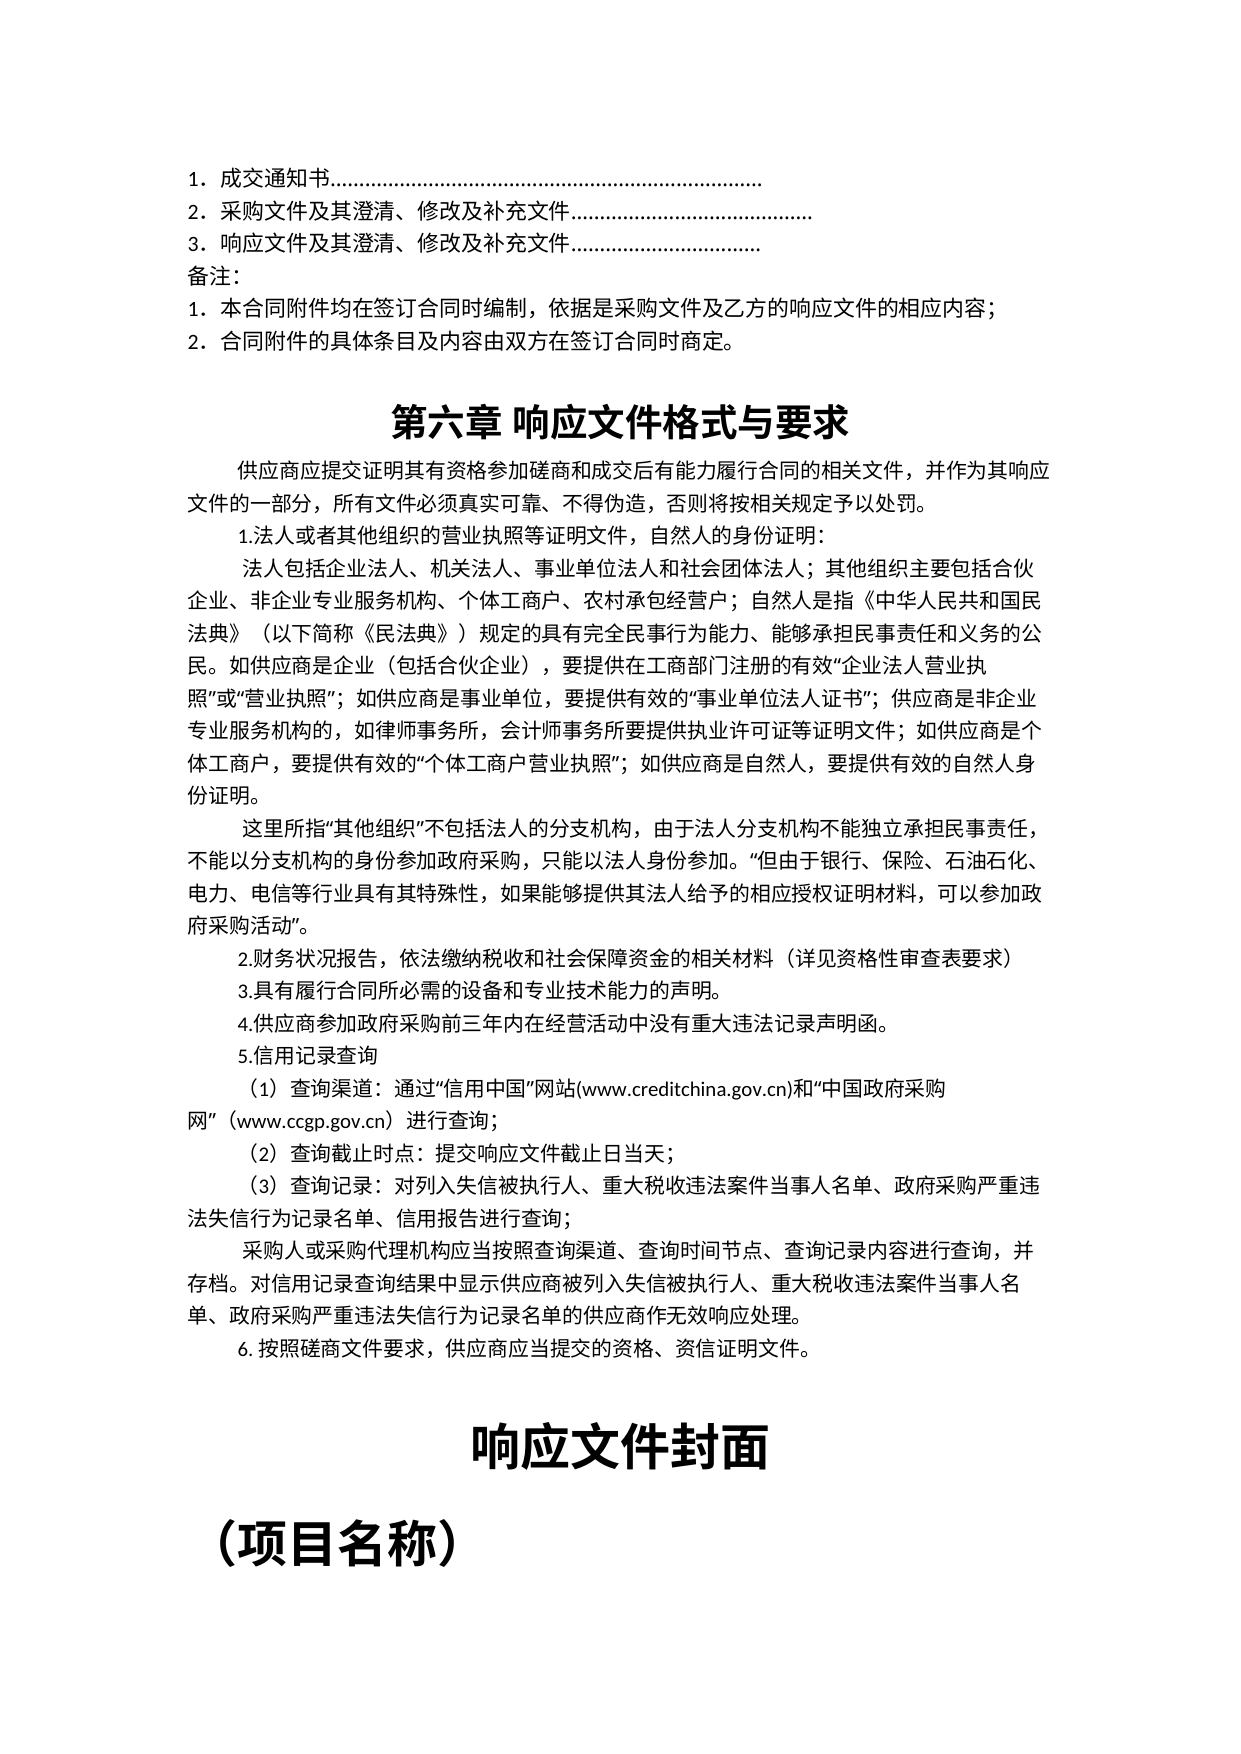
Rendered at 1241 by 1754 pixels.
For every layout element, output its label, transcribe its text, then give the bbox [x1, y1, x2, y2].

text 这里所指“其他组织”不包括法人的分支机构，由于法人分支机构不能独立承担民事责任，不能以分支机构的身份参加政府采购，只能以法人身份参加。“但由于银行、保险、石油石化、电力、电信等行业具有其特殊性，如果能够提供其法人给予的相应授权证明材料，可以参加政府采购活动”。 [187, 812, 1053, 942]
text 3．响应文件及其澄清、修改及补充文件…………………………… [187, 227, 1053, 259]
text （3）查询记录：对列入失信被执行人、重大税收违法案件当事人名单、政府采购严重违法失信行为记录名单、信用报告进行查询； [187, 1169, 1053, 1234]
text 2.财务状况报告，依法缴纳税收和社会保障资金的相关材料（详见资格性审查表要求） [187, 942, 1053, 974]
text 供应商应提交证明其有资格参加磋商和成交后有能力履行合同的相关文件，并作为其响应文件的一部分，所有文件必须真实可靠、不得伪造，否则将按相关规定予以处罚。 [187, 454, 1053, 519]
text 备注： [187, 259, 1053, 292]
text 2．采购文件及其澄清、修改及补充文件…………………………………… [187, 194, 1053, 227]
text 1．本合同附件均在签订合同时编制，依据是采购文件及乙方的响应文件的相应内容； [187, 292, 1053, 324]
text 2．合同附件的具体条目及内容由双方在签订合同时商定。 [187, 324, 1053, 357]
text 3.具有履行合同所必需的设备和专业技术能力的声明。 [187, 974, 1053, 1007]
text 5.信用记录查询 [187, 1039, 1053, 1072]
text 1.法人或者其他组织的营业执照等证明文件，自然人的身份证明： [187, 519, 1053, 552]
text 6. 按照磋商文件要求，供应商应当提交的资格、资信证明文件。 [187, 1332, 1053, 1364]
text （1）查询渠道：通过“信用中国”网站(www.creditchina.gov.cn)和“中国政府采购网”（www.ccgp.gov.cn）进行查询； [187, 1072, 1053, 1137]
text 第六章 响应文件格式与要求 [187, 389, 1053, 454]
text 采购人或采购代理机构应当按照查询渠道、查询时间节点、查询记录内容进行查询，并存档。对信用记录查询结果中显示供应商被列入失信被执行人、重大税收违法案件当事人名单、政府采购严重违法失信行为记录名单的供应商作无效响应处理。 [187, 1234, 1053, 1332]
text 响应文件封面 [187, 1397, 1053, 1494]
text 法人包括企业法人、机关法人、事业单位法人和社会团体法人；其他组织主要包括合伙企业、非企业专业服务机构、个体工商户、农村承包经营户；自然人是指《中华人民共和国民法典》（以下简称《民法典》）规定的具有完全民事行为能力、能够承担民事责任和义务的公民。如供应商是企业（包括合伙企业），要提供在工商部门注册的有效“企业法人营业执照”或“营业执照”；如供应商是事业单位，要提供有效的“事业单位法人证书”；供应商是非企业专业服务机构的，如律师事务所，会计师事务所要提供执业许可证等证明文件；如供应商是个体工商户，要提供有效的“个体工商户营业执照”；如供应商是自然人，要提供有效的自然人身份证明。 [187, 552, 1053, 812]
text 1．成交通知书………………………………………………………………… [187, 162, 1053, 194]
text （项目名称） [187, 1494, 1053, 1592]
text 4.供应商参加政府采购前三年内在经营活动中没有重大违法记录声明函。 [187, 1007, 1053, 1039]
text （2）查询截止时点：提交响应文件截止日当天； [187, 1137, 1053, 1169]
